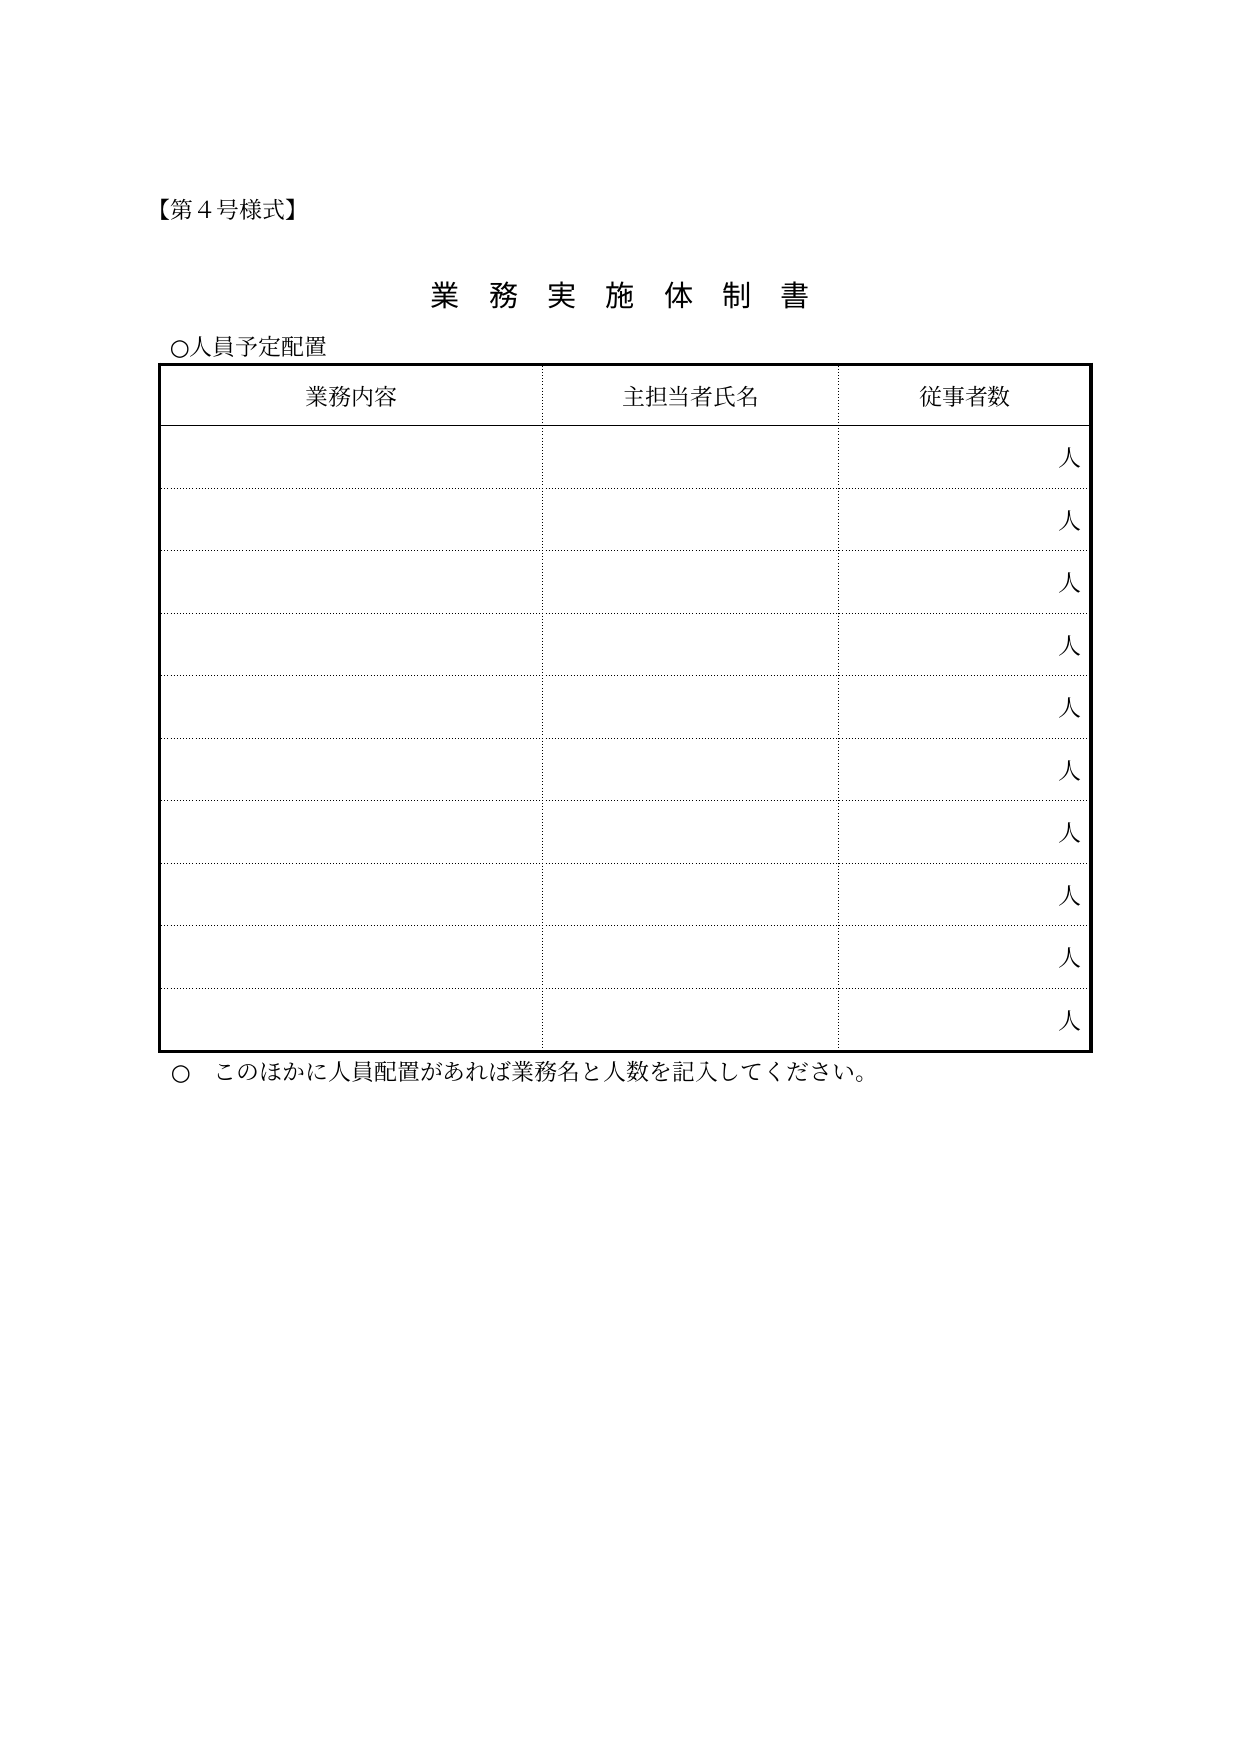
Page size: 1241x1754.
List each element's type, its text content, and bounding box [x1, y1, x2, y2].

table_header 従事者数 [839, 366, 1089, 425]
table_cell 人 [839, 800, 1089, 862]
table_cell 人 [839, 675, 1089, 737]
table_cell [543, 925, 838, 987]
table_cell [543, 738, 838, 800]
table_cell 人 [839, 988, 1089, 1050]
table_cell [161, 800, 543, 862]
text ○人員予定配置 [169, 328, 1092, 362]
table_cell [161, 863, 543, 925]
table_header 主担当者氏名 [543, 366, 838, 425]
table_cell [543, 988, 838, 1050]
table_cell 人 [839, 738, 1089, 800]
table_cell [161, 675, 543, 737]
table_cell [543, 550, 838, 612]
table_cell [161, 550, 543, 612]
table_cell 人 [839, 863, 1089, 925]
table_cell [161, 426, 543, 487]
table_cell [161, 738, 543, 800]
table_cell [161, 988, 543, 1050]
table_header 業務内容 [161, 366, 543, 425]
table_cell [161, 488, 543, 550]
table_cell [543, 800, 838, 862]
table_cell [543, 863, 838, 925]
table_cell 人 [839, 925, 1089, 987]
table_cell 人 [839, 426, 1089, 487]
text ○ このほかに人員配置があれば業務名と人数を記入してください。 [148, 1053, 1092, 1087]
table_cell [543, 675, 838, 737]
table_cell [543, 488, 838, 550]
table_cell [543, 426, 838, 487]
table_cell [161, 925, 543, 987]
table_cell 人 [839, 613, 1089, 675]
text 業 務 実 施 体 制 書 [148, 260, 1092, 328]
table_cell 人 [839, 488, 1089, 550]
table_cell 人 [839, 550, 1089, 612]
text 【第４号様式】 [148, 192, 1092, 226]
table_cell [543, 613, 838, 675]
table_cell [161, 613, 543, 675]
